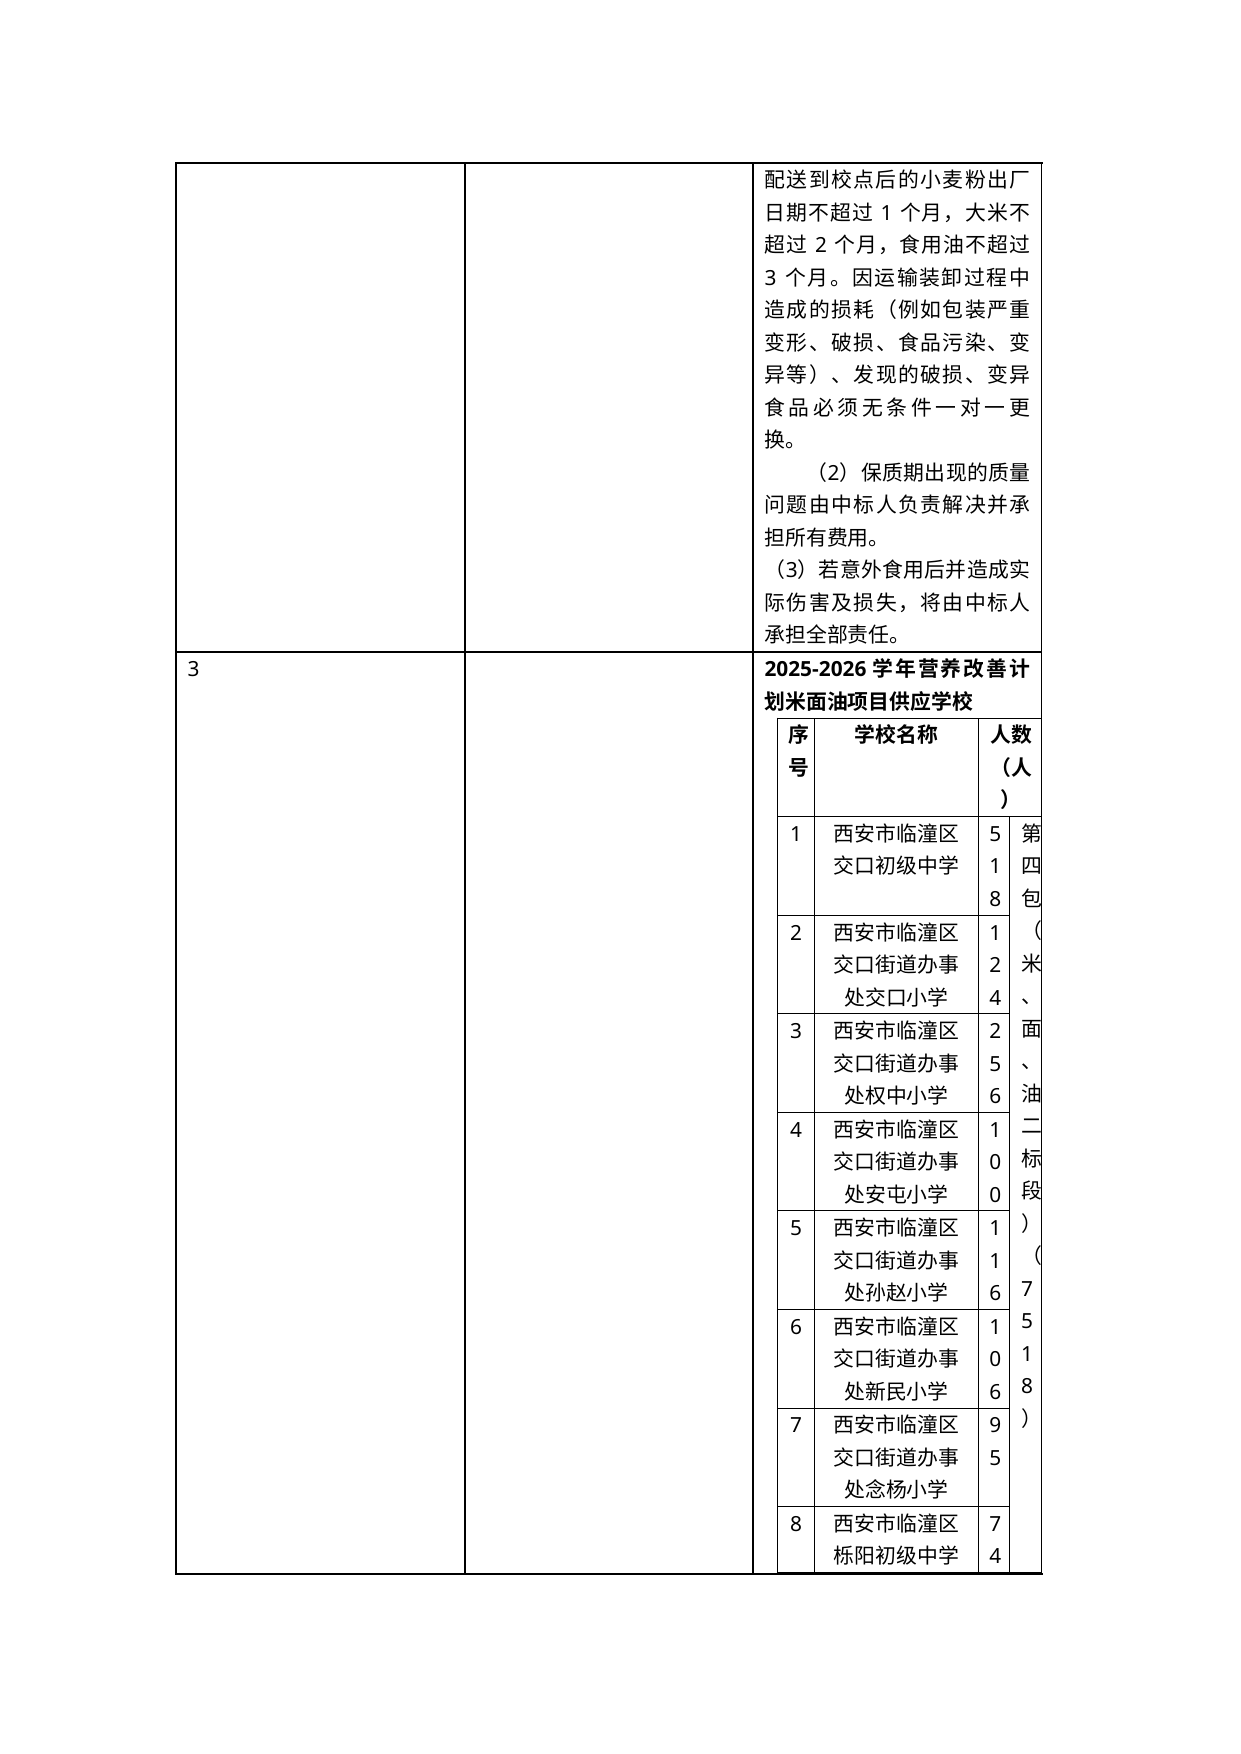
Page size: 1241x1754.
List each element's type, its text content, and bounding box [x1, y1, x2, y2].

table_cell [466, 164, 752, 651]
table_cell 3 [177, 653, 464, 1573]
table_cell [754, 164, 1041, 651]
table_cell 2 [177, 164, 464, 651]
table_cell 2025-2026学年营养改善计划米面油项目供应学校 [754, 653, 1041, 1573]
table_cell [466, 653, 752, 1573]
